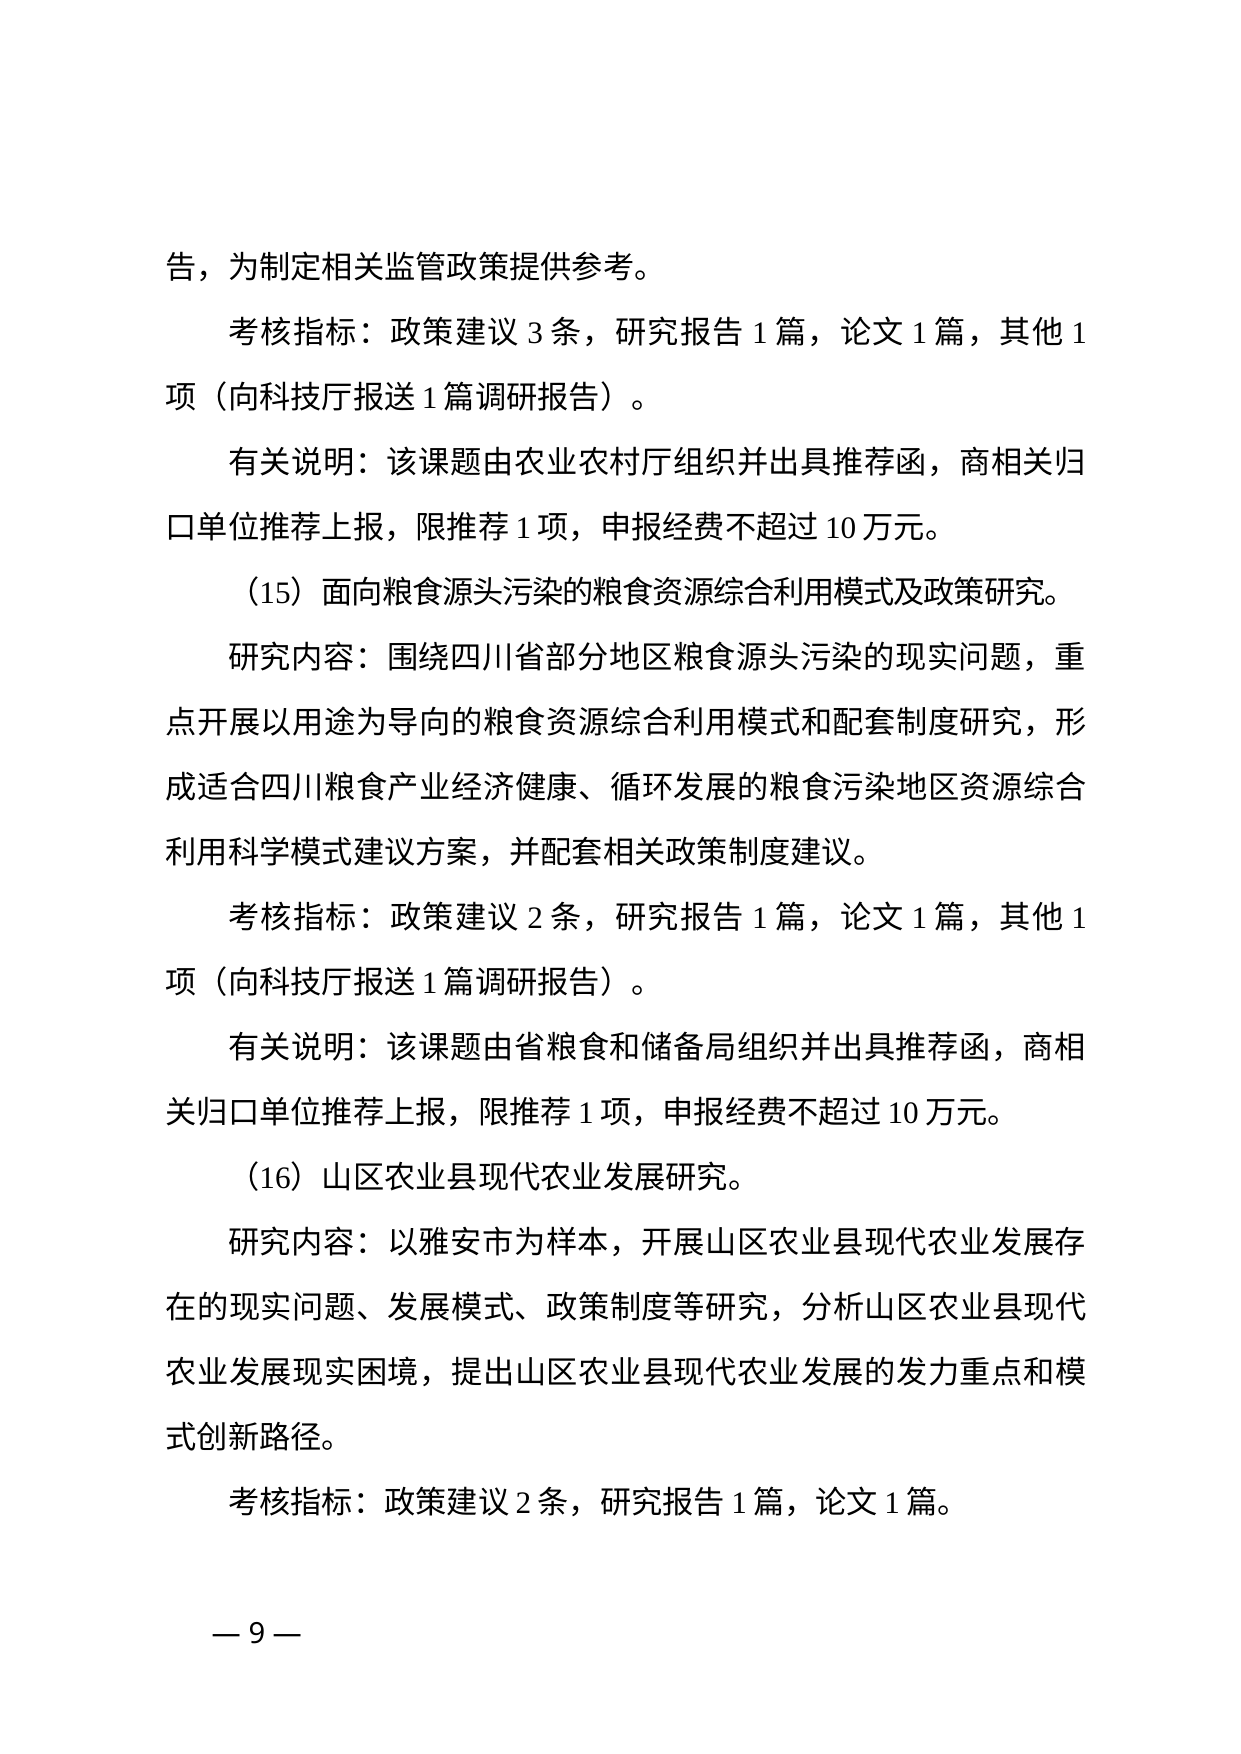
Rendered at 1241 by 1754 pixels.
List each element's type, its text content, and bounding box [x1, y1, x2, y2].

text 有关说明：该课题由省粮食和储备局组织并出具推荐函，商相关归口单位推荐上报，限推荐1项，申报经费不超过10万元。 [165, 1013, 1087, 1143]
text 有关说明：该课题由农业农村厅组织并出具推荐函，商相关归口单位推荐上报，限推荐1项，申报经费不超过10万元。 [165, 428, 1087, 558]
text 考核指标：政策建议3条，研究报告1篇，论文1篇，其他1项（向科技厅报送1篇调研报告）。 [165, 298, 1087, 428]
text 研究内容：围绕四川省部分地区粮食源头污染的现实问题，重点开展以用途为导向的粮食资源综合利用模式和配套制度研究，形成适合四川粮食产业经济健康、循环发展的粮食污染地区资源综合利用科学模式建议方案，并配套相关政策制度建议。 [165, 623, 1087, 883]
text 考核指标：政策建议2条，研究报告1篇，论文1篇，其他1项（向科技厅报送1篇调研报告）。 [165, 883, 1087, 1013]
text （16）山区农业县现代农业发展研究。 [165, 1143, 1087, 1208]
text （15）面向粮食源头污染的粮食资源综合利用模式及政策研究。 [165, 558, 1087, 623]
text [165, 233, 1087, 298]
text 考核指标：政策建议2条，研究报告1篇，论文1篇。 [165, 1468, 1087, 1533]
text 研究内容：以雅安市为样本，开展山区农业县现代农业发展存在的现实问题、发展模式、政策制度等研究，分析山区农业县现代农业发展现实困境，提出山区农业县现代农业发展的发力重点和模式创新路径。 [165, 1208, 1087, 1468]
